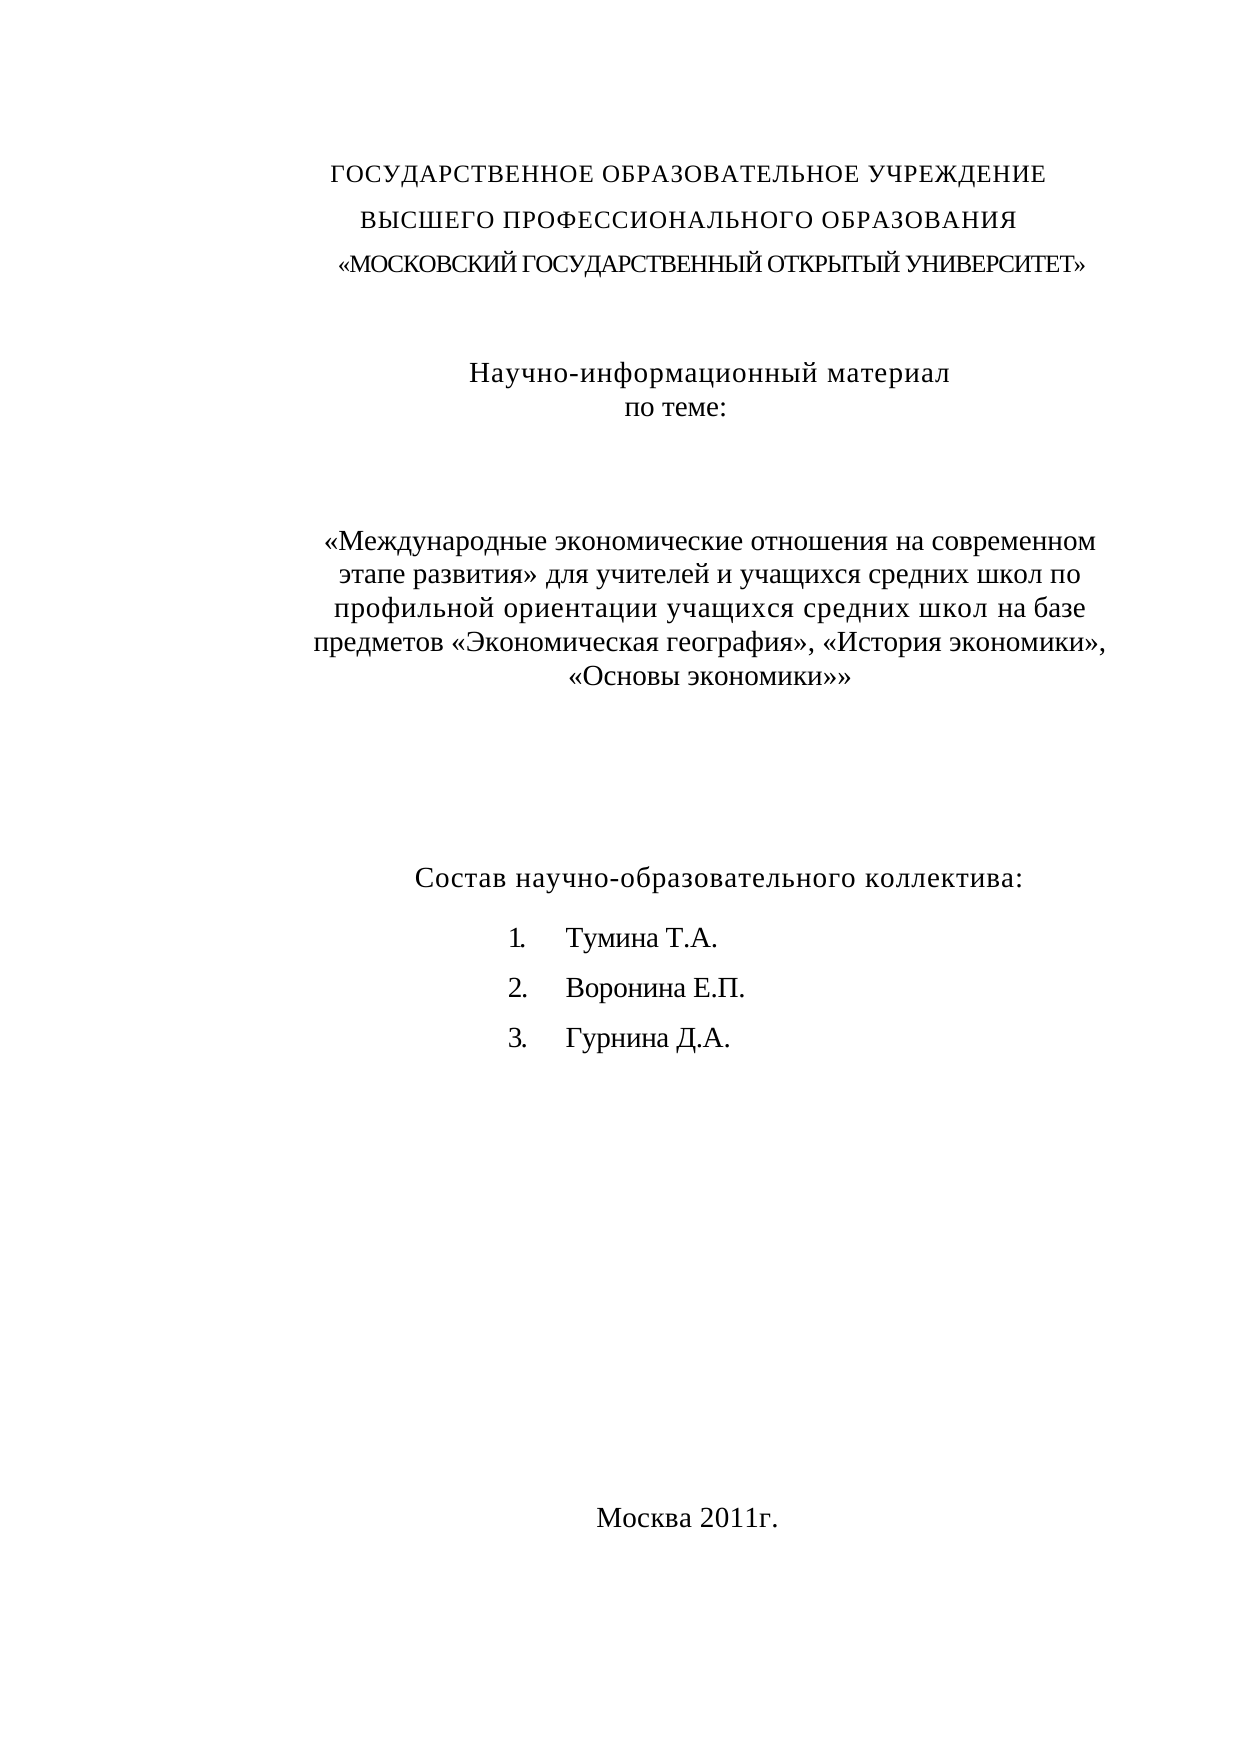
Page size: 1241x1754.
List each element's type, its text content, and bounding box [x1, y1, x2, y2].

text «Международные экономические отношения на современном этапе развития» для учителей и учащихся средних школ по профильной ориентации учащихся средних школ на базе предметов «Экономическая география», «История экономики», «Основы экономики»» [294, 523, 1125, 692]
list Гурнина Д.А. [508, 1008, 1125, 1058]
text Научно-информационный материал [469, 355, 1125, 389]
list Воронина Е.П. [508, 957, 1125, 1007]
list Тумина Т.А. [508, 907, 1125, 957]
text Состав научно-образовательного коллектива: [414, 860, 1125, 893]
text по теме: [226, 389, 1125, 422]
text ГОСУДАРСТВЕННОЕ ОБРАЗОВАТЕЛЬНОЕ УЧРЕЖДЕНИЕ [226, 144, 1125, 191]
text «МОСКОВСКИЙ ГОСУДАРСТВЕННЫЙ ОТКРЫТЫЙ УНИВЕРСИТЕТ» [226, 238, 1125, 281]
text Москва 2011г. [596, 1500, 1125, 1534]
text ВЫСШЕГО ПРОФЕССИОНАЛЬНОГО ОБРАЗОВАНИЯ [226, 191, 1125, 238]
